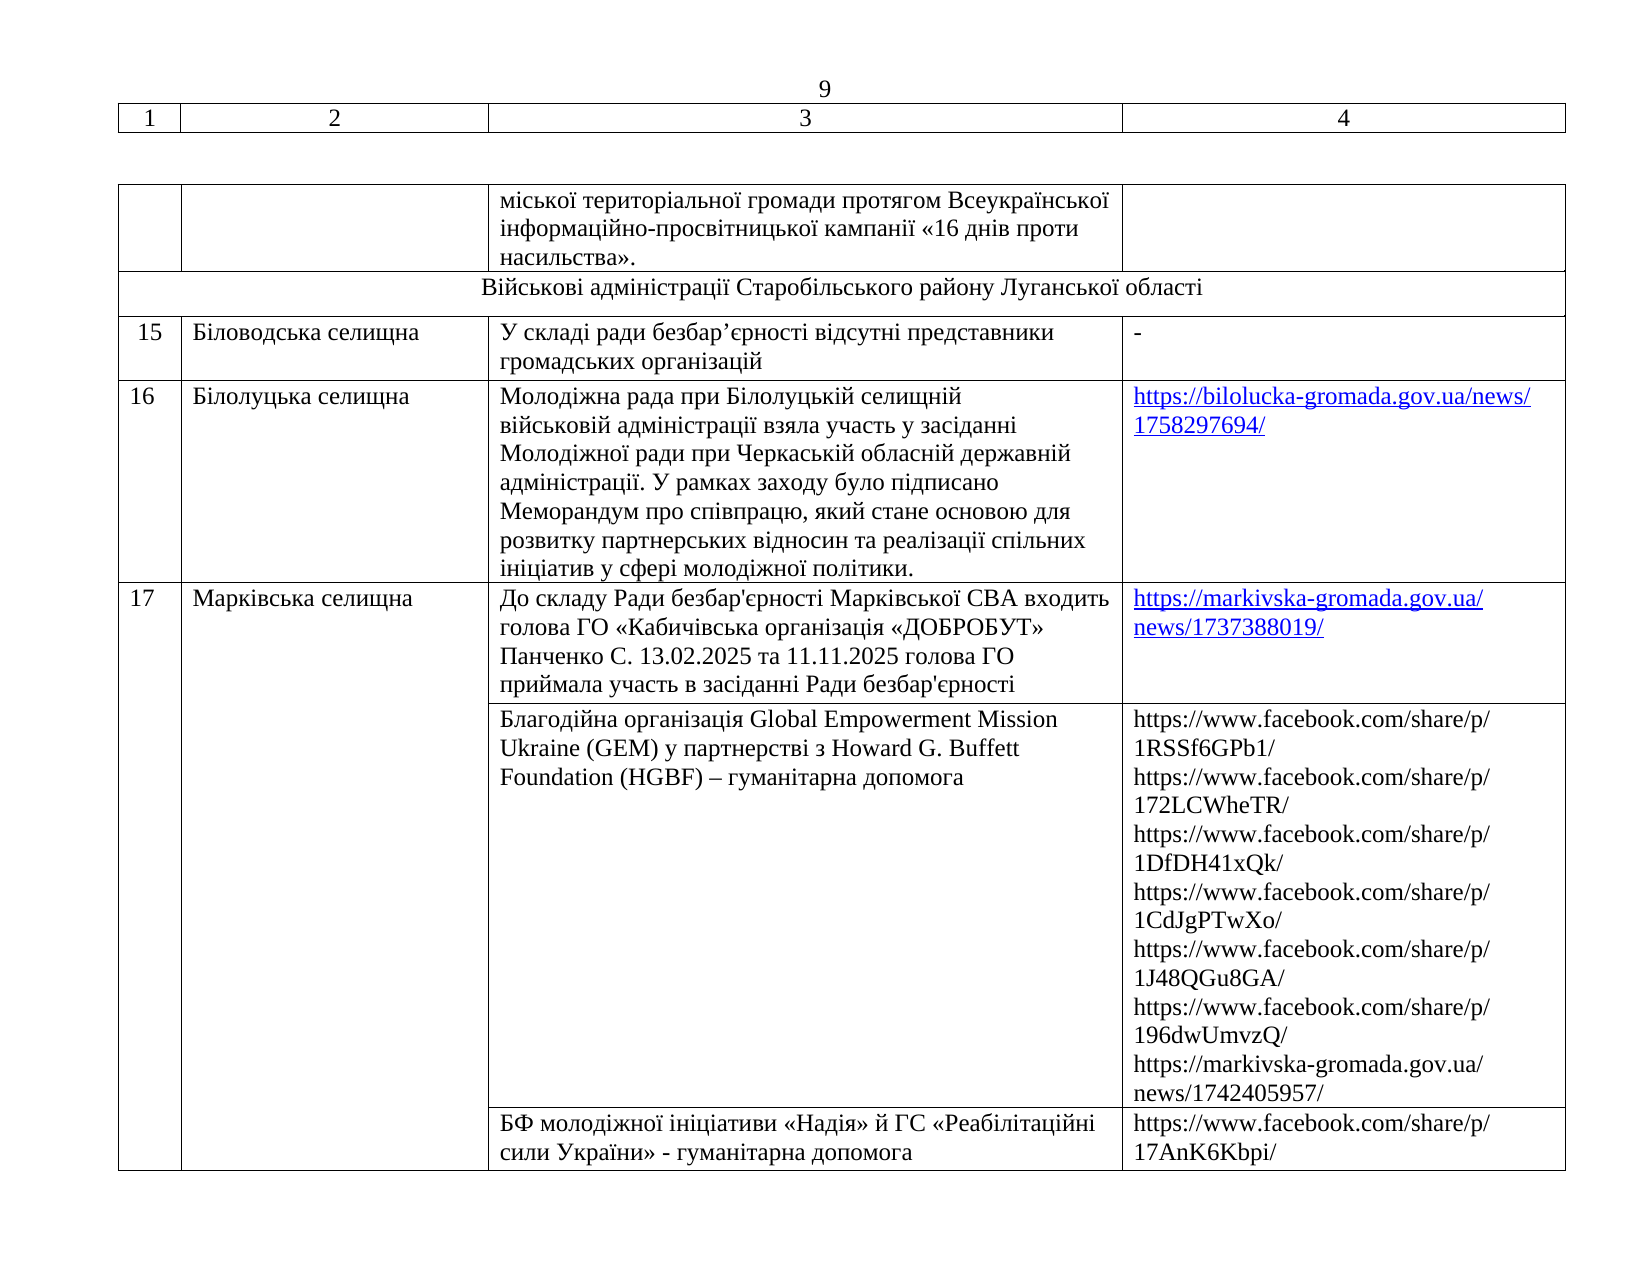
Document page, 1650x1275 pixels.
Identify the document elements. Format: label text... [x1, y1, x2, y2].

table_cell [489, 1108, 1122, 1170]
table_cell У складі ради безбар’єрності відсутні представники громадських організацій [489, 317, 1122, 380]
table_cell До складу Ради безбар'єрності Марківської СВА входить голова ГО «Кабичівська організація «ДОБРОБУТ» Панченко С. 13.02.2025 та 11.11.2025 голова ГО приймала участь в засіданні Ради безбар'єрності [489, 583, 1122, 703]
table_cell - [1123, 317, 1565, 380]
table_cell Молодіжна рада при Білолуцькій селищній військовій адміністрації взяла участь у засіданні Молодіжної ради при Черкаській обласній державній адміністрації. У рамках заходу було підписано Меморандум про співпрацю, який стане основою для розвитку партнерських відносин та реалізації спільних ініціатив у сфері молодіжної політики. [489, 381, 1122, 582]
table_cell https://markivska-gromada.gov.ua/news/1737388019/ [1123, 583, 1565, 703]
table_cell Марківська селищна [182, 583, 488, 1170]
table_cell Військові адміністрації Старобільського району Луганської області [119, 272, 1565, 316]
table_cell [489, 185, 1122, 271]
table_cell Білолуцька селищна [182, 381, 488, 582]
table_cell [1123, 185, 1565, 271]
table_cell Благодійна організація Global Empowerment Mission Ukraine (GEM) у партнерстві з Howard G. Buffett Foundation (HGBF) – гуманітарна допомога [489, 704, 1122, 1107]
table_cell https://www.facebook.com/share/p/1RSSf6GPb1/ https://www.facebook.com/share/p/172LCWheTR/ https://www.facebook.com/share/p/1DfDH41xQk/ https://www.facebook.com/share/p/1CdJgPTwXo/ https://www.facebook.com/share/p/1J48QGu8GA/ https://www.facebook.com/share/p/196dwUmvzQ/ https://markivska-gromada.gov.ua/news/1742405957/ [1123, 704, 1565, 1107]
table_cell 15 [119, 317, 181, 380]
table_cell Біловодська селищна [182, 317, 488, 380]
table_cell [1123, 1108, 1565, 1170]
table_cell https://bilolucka-gromada.gov.ua/news/1758297694/ [1123, 381, 1565, 582]
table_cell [182, 185, 488, 271]
table_cell 17 [119, 583, 181, 1170]
table_cell 16 [119, 381, 181, 582]
table_cell 14 [119, 185, 181, 271]
